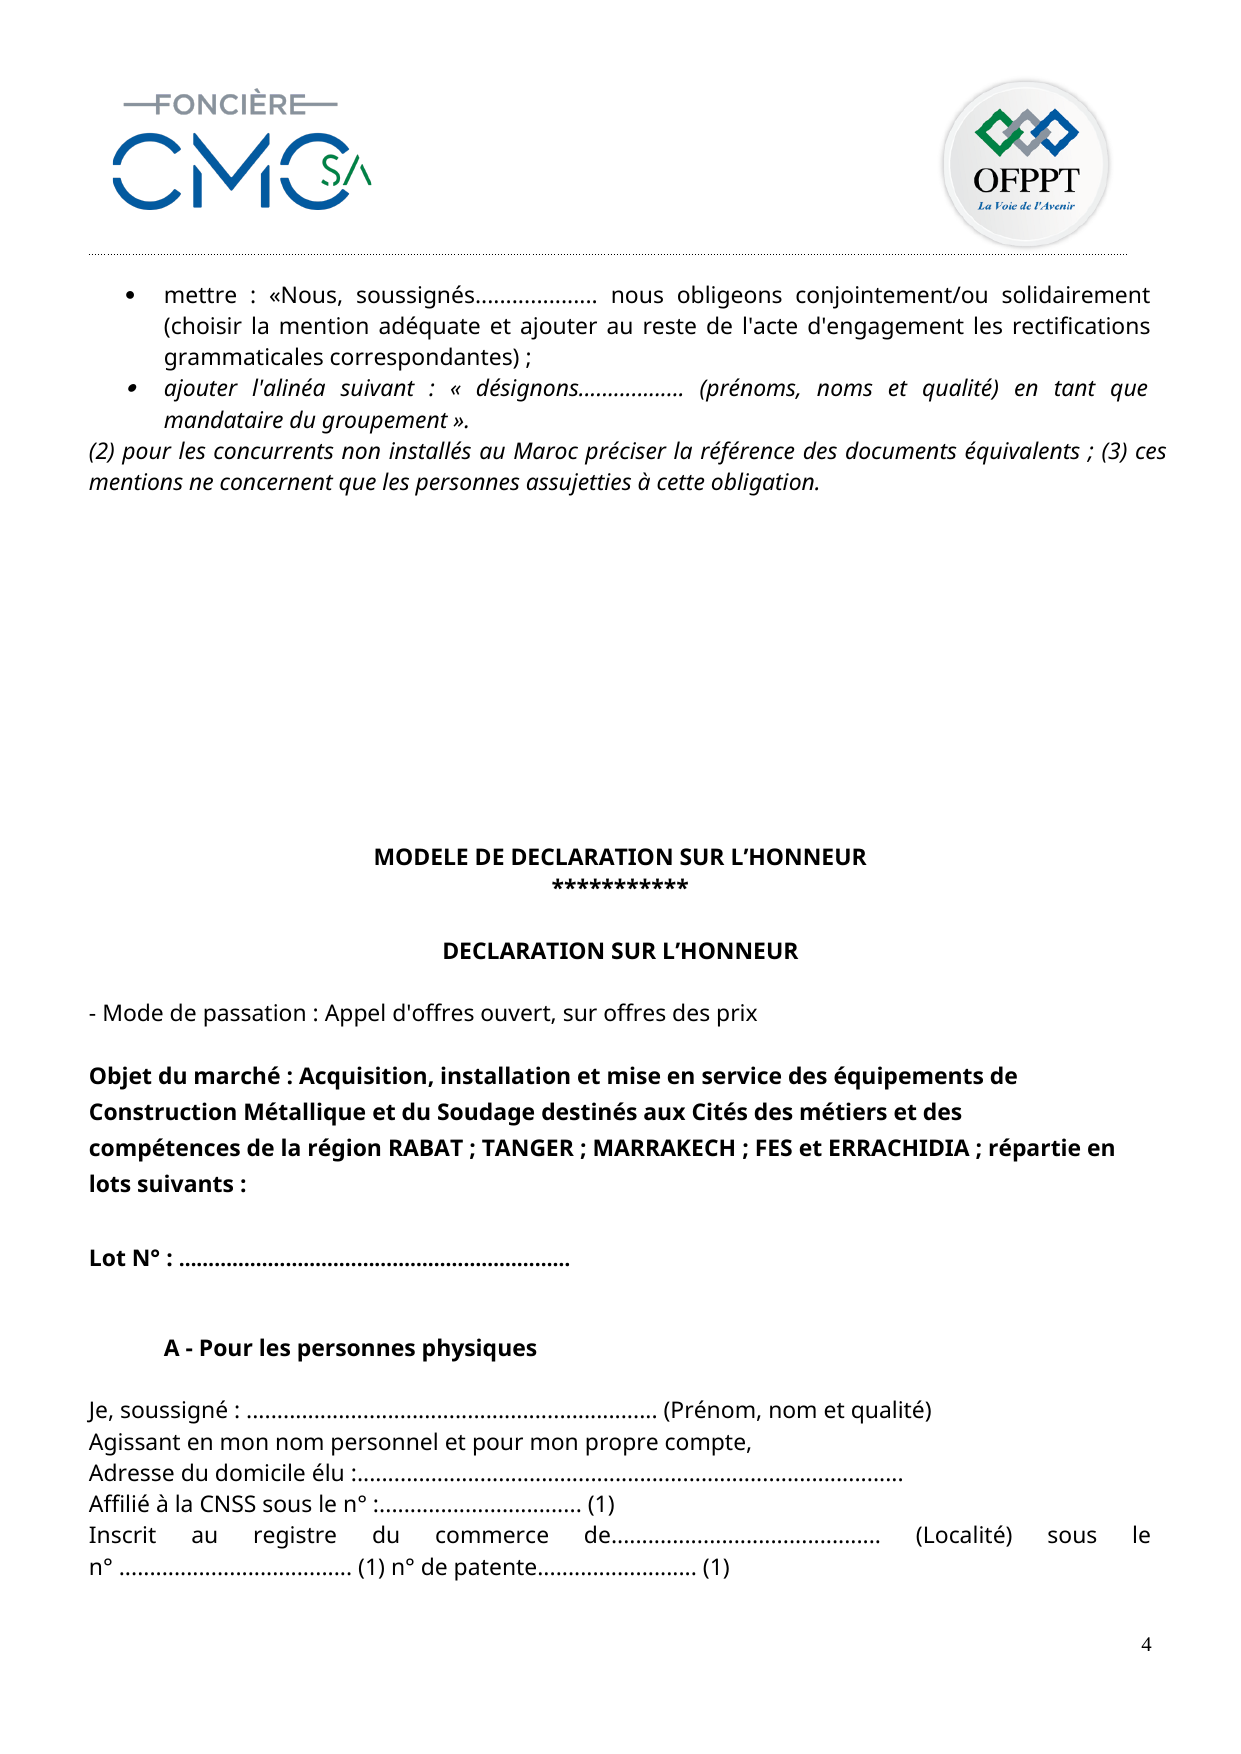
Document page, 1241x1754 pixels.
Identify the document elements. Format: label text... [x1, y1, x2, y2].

text (2) pour les concurrents non installés au Maroc préciser la référence des documents équivalents ; (3) ces mentions ne concernent que les personnes assujetties à cette obligation. [89, 435, 1171, 497]
text Lot N° : ………………………………………………………… [89, 1242, 1152, 1273]
text *********** [89, 872, 1152, 904]
text Adresse du domicile élu :......................................................................................... [89, 1457, 1152, 1488]
picture [935, 73, 1116, 254]
picture [112, 88, 372, 210]
text Affilié à la CNSS sous le n° :................................. (1) [89, 1488, 1152, 1519]
text DECLARATION SUR L’HONNEUR [89, 935, 1152, 966]
text MODELE DE DECLARATION SUR L’HONNEUR [89, 841, 1152, 872]
list ajouter l'alinéa suivant : « désignons.................. (prénoms, noms et qualité) en tant que mandataire du groupement ». [126, 372, 1152, 435]
text Agissant en mon nom personnel et pour mon propre compte, [89, 1426, 1152, 1457]
text Objet du marché : Acquisition, installation et mise en service des équipements de Construction Métallique et du Soudage destinés aux Cités des métiers et des compétences de la région RABAT ; TANGER ; MARRAKECH ; FES et ERRACHIDIA ; répartie en lots suivants : [89, 1060, 1152, 1199]
text Je, soussigné : ................................................................... (Prénom, nom et qualité) [89, 1394, 1152, 1426]
text Inscrit au registre du commerce de............................................ (Localité) sous le n° ...................................... (1) n° de patente.......................... (1) [89, 1519, 1152, 1582]
list mettre : «Nous, soussignés.................... nous obligeons conjointement/ou solidairement (choisir la mention adéquate et ajouter au reste de l'acte d'engagement les rectifications grammaticales correspondantes) ; [126, 279, 1152, 372]
text A - Pour les personnes physiques [164, 1332, 1152, 1363]
text - Mode de passation : Appel d'offres ouvert, sur offres des prix [89, 997, 1152, 1029]
